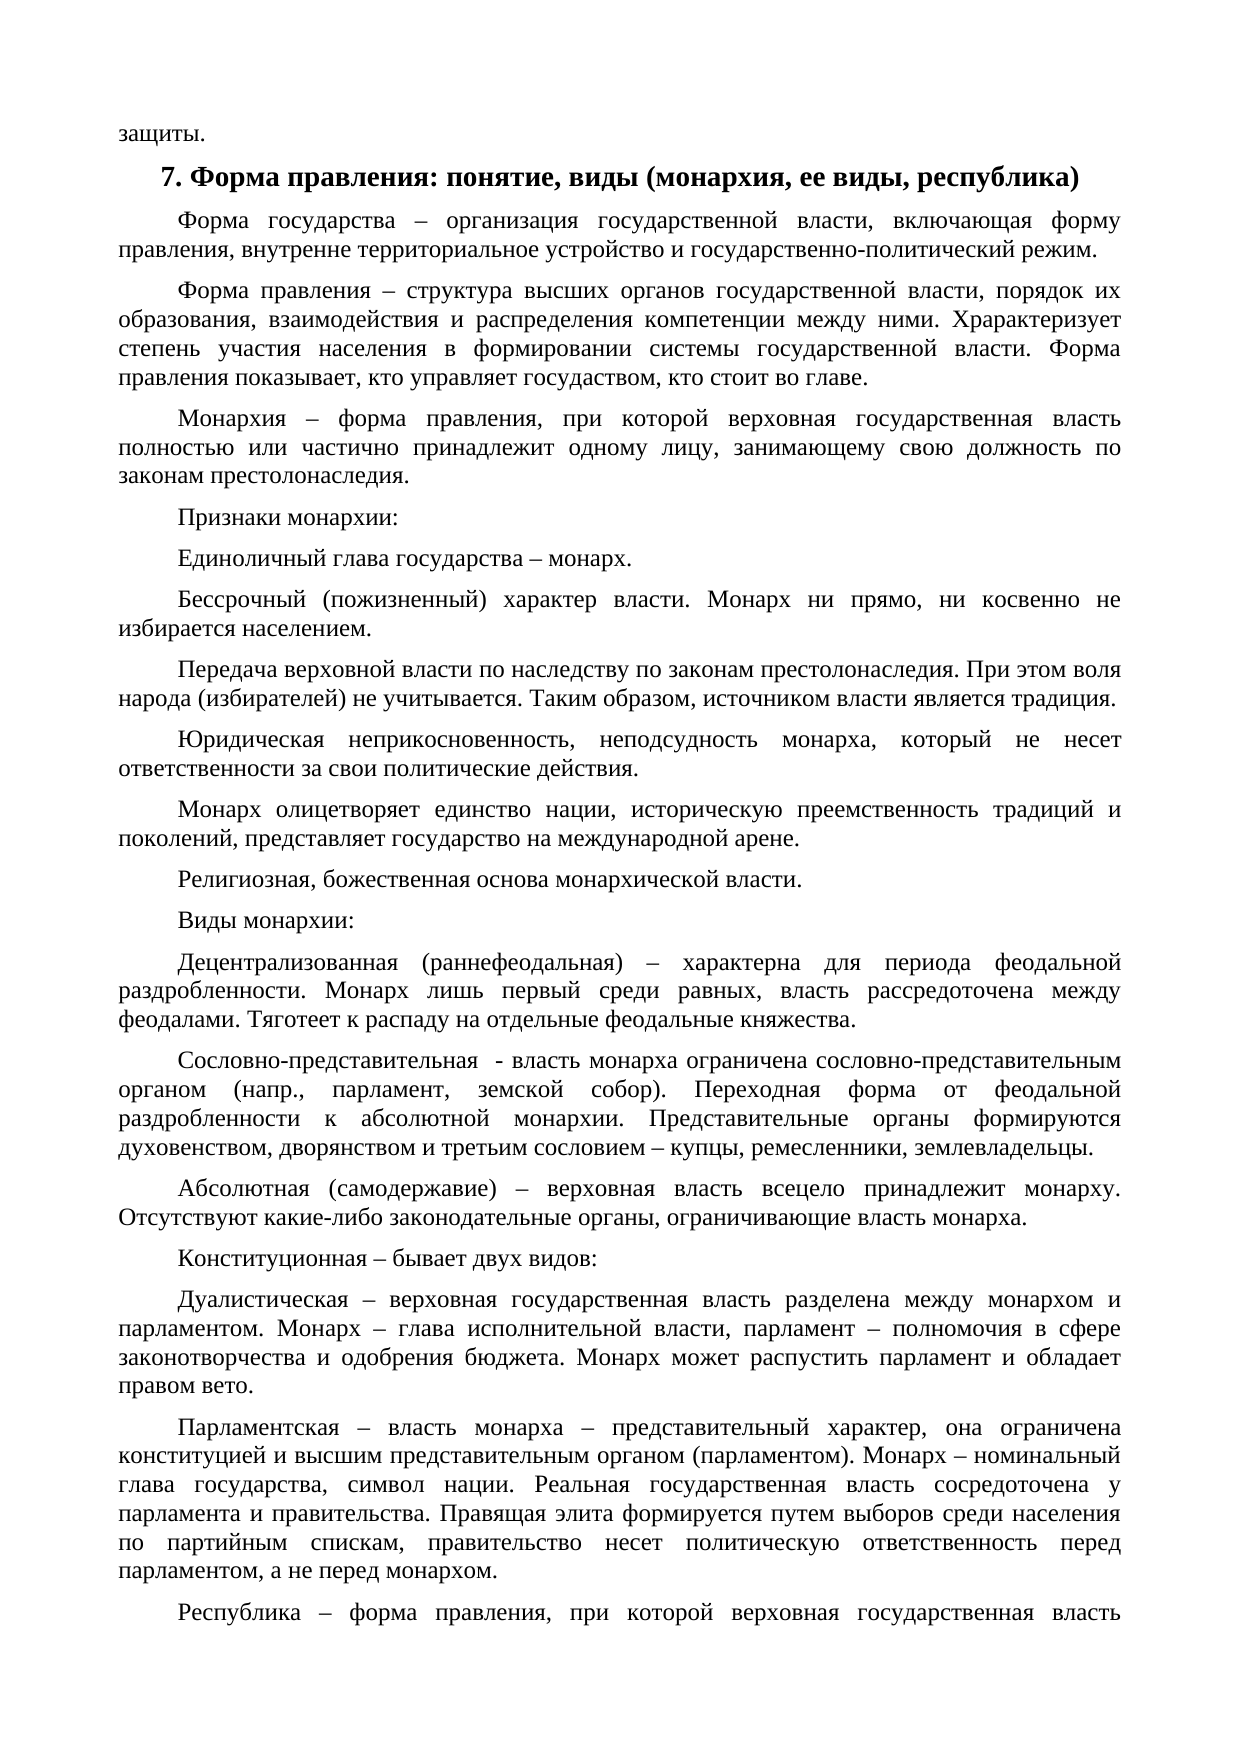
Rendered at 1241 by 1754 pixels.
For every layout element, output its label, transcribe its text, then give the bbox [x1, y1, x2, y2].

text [118, 118, 1122, 147]
text Абсолютная (самодержавие) – верховная власть всецело принадлежит монарху. Отсутствуют какие-либо законодательные органы, ограничивающие власть монарха. [118, 1173, 1122, 1230]
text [118, 1597, 1122, 1625]
text Бессрочный (пожизненный) характер власти. Монарх ни прямо, ни косвенно не избирается населением. [118, 584, 1122, 642]
text Монарх олицетворяет единство нации, историческую преемственность традиций и поколений, представляет государство на международной арене. [118, 794, 1122, 852]
text Парламентская – власть монарха – представительный характер, она ограничена конституцией и высшим представительным органом (парламентом). Монарх – номинальный глава государства, символ нации. Реальная государственная власть сосредоточена у парламента и правительства. Правящая элита формируется путем выборов среди населения по партийным спискам, правительство несет политическую ответственность перед парламентом, а не перед монархом. [118, 1412, 1122, 1584]
text Единоличный глава государства – монарх. [118, 543, 1122, 572]
text Форма государства – организация государственной власти, включающая форму правления, внутренне территориальное устройство и государственно-политический режим. [118, 205, 1122, 263]
text Виды монархии: [118, 905, 1122, 934]
text Религиозная, божественная основа монархической власти. [118, 864, 1122, 893]
text Децентрализованная (раннефеодальная) – характерна для периода феодальной раздробленности. Монарх лишь первый среди равных, власть рассредоточена между феодалами. Тяготеет к распаду на отдельные феодальные княжества. [118, 947, 1122, 1033]
text Признаки монархии: [118, 502, 1122, 530]
text Конституционная – бывает двух видов: [118, 1243, 1122, 1272]
text Дуалистическая – верховная государственная власть разделена между монархом и парламентом. Монарх – глава исполнительной власти, парламент – полномочия в сфере законотворчества и одобрения бюджета. Монарх может распустить парламент и обладает правом вето. [118, 1284, 1122, 1399]
text Юридическая неприкосновенность, неподсудность монарха, который не несет ответственности за свои политические действия. [118, 724, 1122, 782]
text Монархия – форма правления, при которой верховная государственная власть полностью или частично принадлежит одному лицу, занимающему свою должность по законам престолонаследия. [118, 403, 1122, 489]
text Передача верховной власти по наследству по законам престолонаследия. При этом воля народа (избирателей) не учитывается. Таким образом, источником власти является традиция. [118, 654, 1122, 712]
text 7. Форма правления: понятие, виды (монархия, ее виды, республика) [118, 159, 1122, 193]
text Форма правления – структура высших органов государственной власти, порядок их образования, взаимодействия и распределения компетенции между ними. Храрактеризует степень участия населения в формировании системы государственной власти. Форма правления показывает, кто управляет госудаством, кто стоит во главе. [118, 275, 1122, 390]
text Сословно-представительная - власть монарха ограничена сословно-представительным органом (напр., парламент, земской собор). Переходная форма от феодальной раздробленности к абсолютной монархии. Представительные органы формируются духовенством, дворянством и третьим сословием – купцы, ремесленники, землевладельцы. [118, 1045, 1122, 1160]
